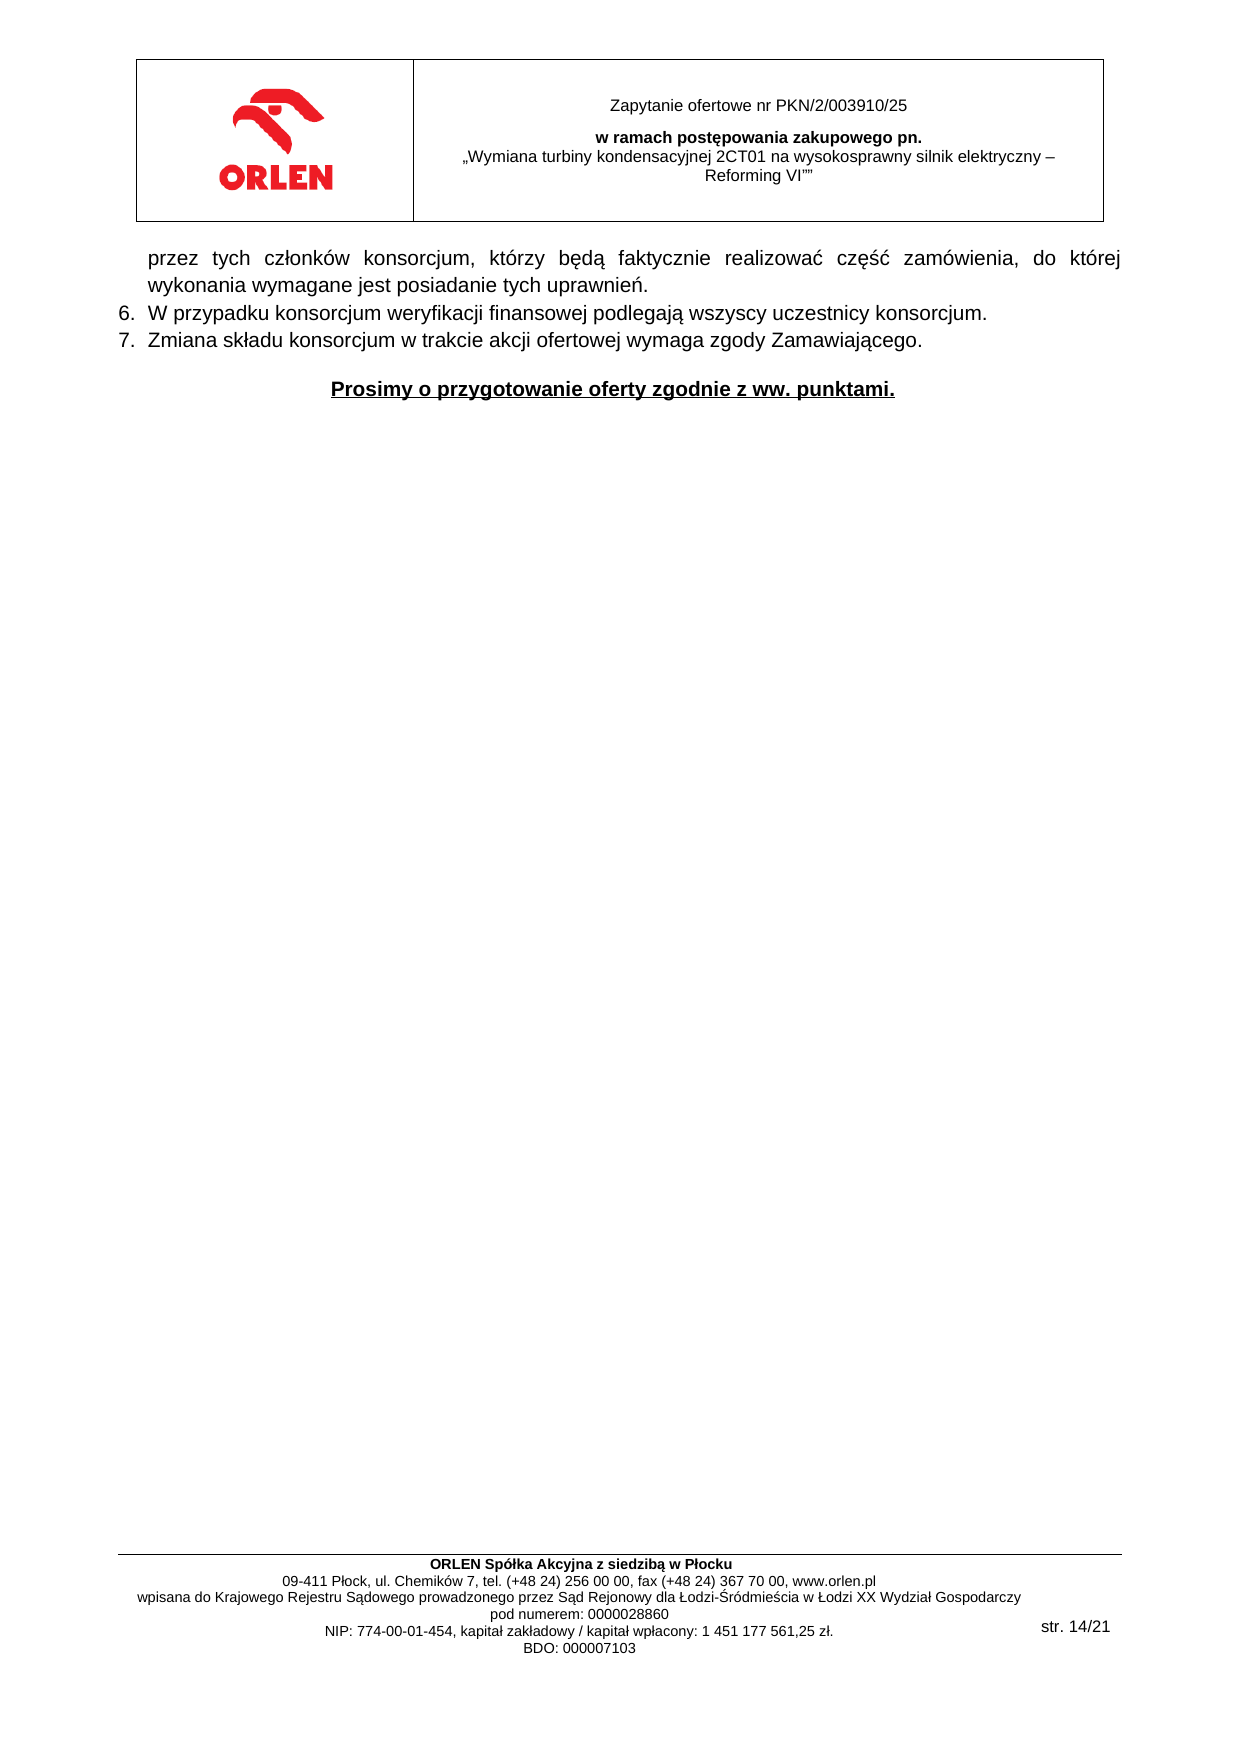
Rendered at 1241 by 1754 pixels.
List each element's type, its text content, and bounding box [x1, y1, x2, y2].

picture [202, 66, 348, 208]
text Prosimy o przygotowanie oferty zgodnie z ww. punktami. [118, 376, 1107, 400]
list W przypadku konsorcjum weryfikacji finansowej podlegają wszyscy uczestnicy konsorcjum. [118, 301, 1122, 324]
list Zmiana składu konsorcjum w trakcie akcji ofertowej wymaga zgody Zamawiającego. [118, 328, 1122, 352]
